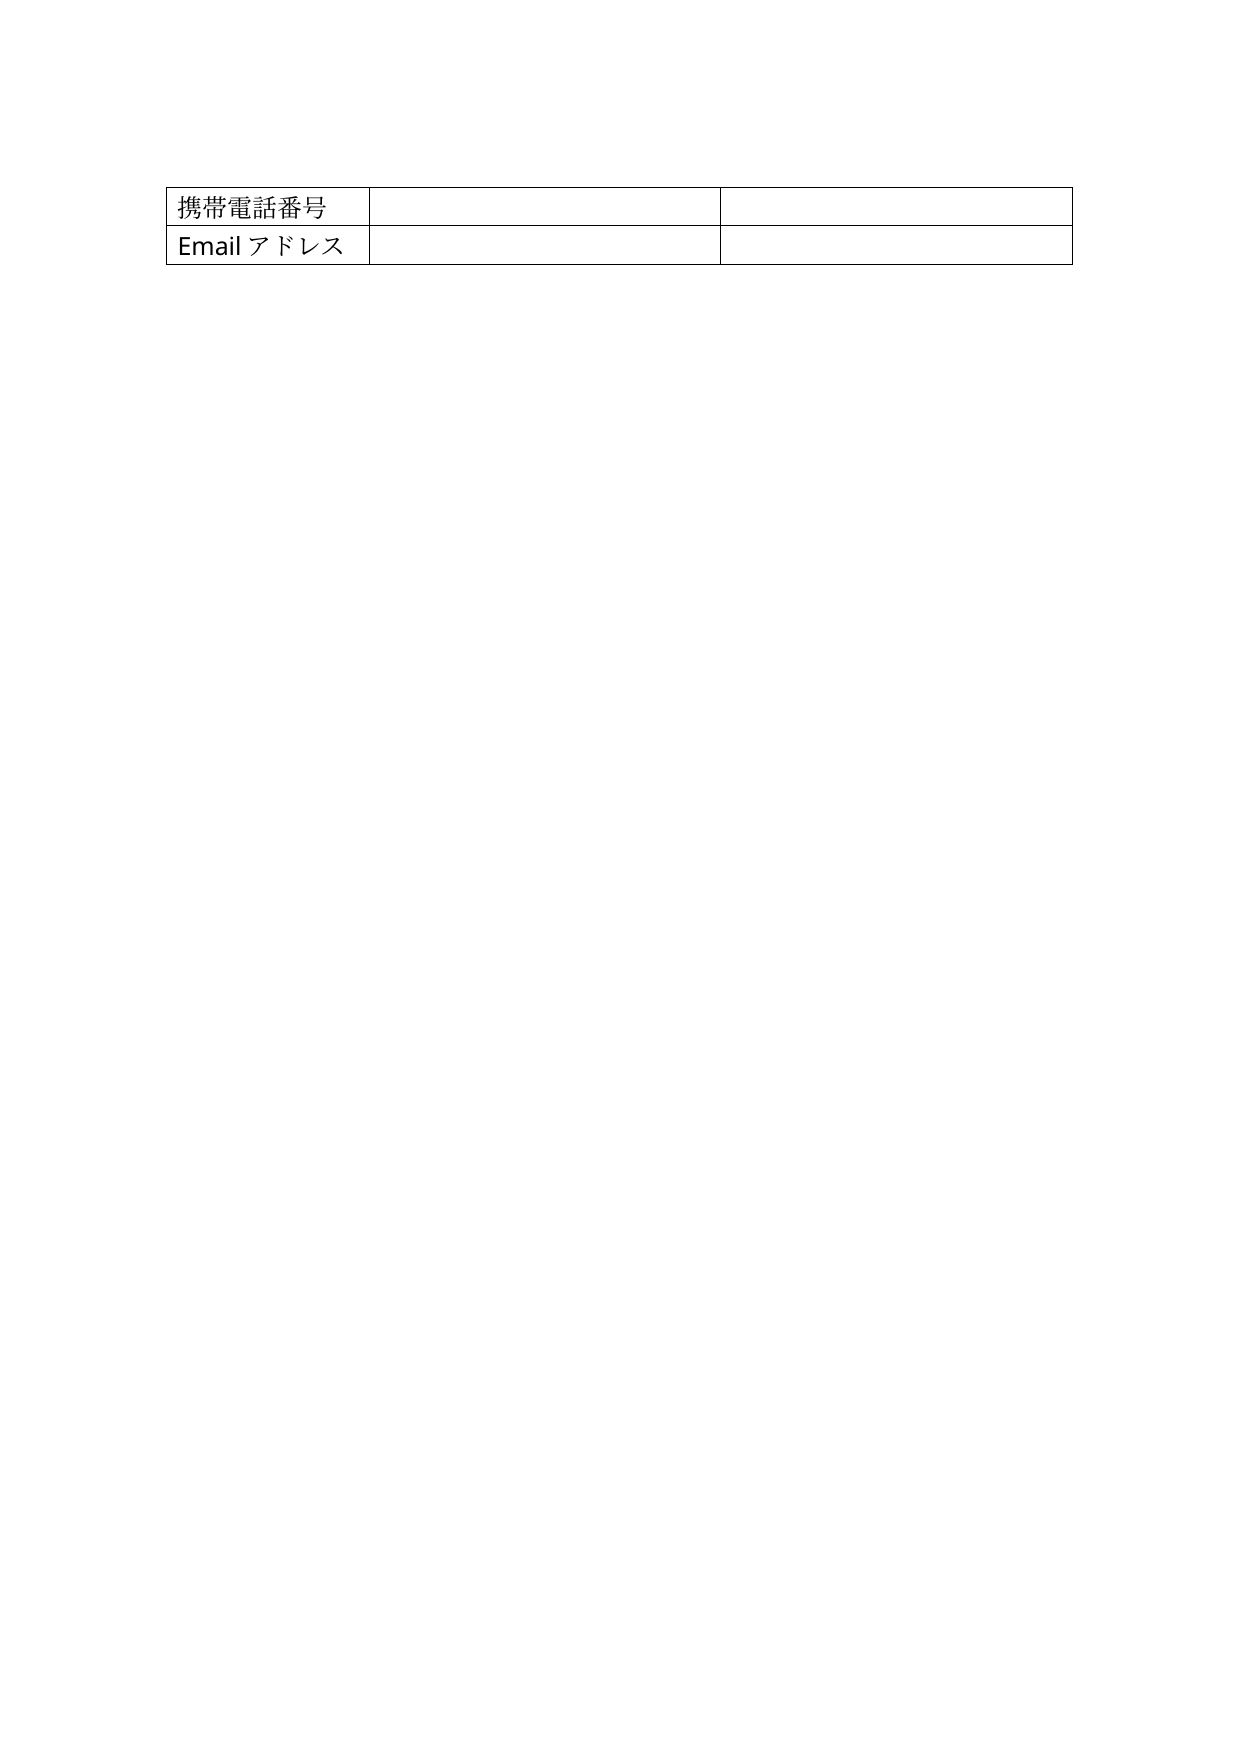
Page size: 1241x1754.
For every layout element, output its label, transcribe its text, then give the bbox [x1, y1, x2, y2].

table_cell Emailアドレス [167, 226, 369, 264]
table_cell 携帯電話番号 [167, 188, 369, 225]
table_cell [721, 226, 1072, 264]
table_cell [370, 188, 720, 225]
table_cell [721, 188, 1072, 225]
table_cell [370, 226, 720, 264]
